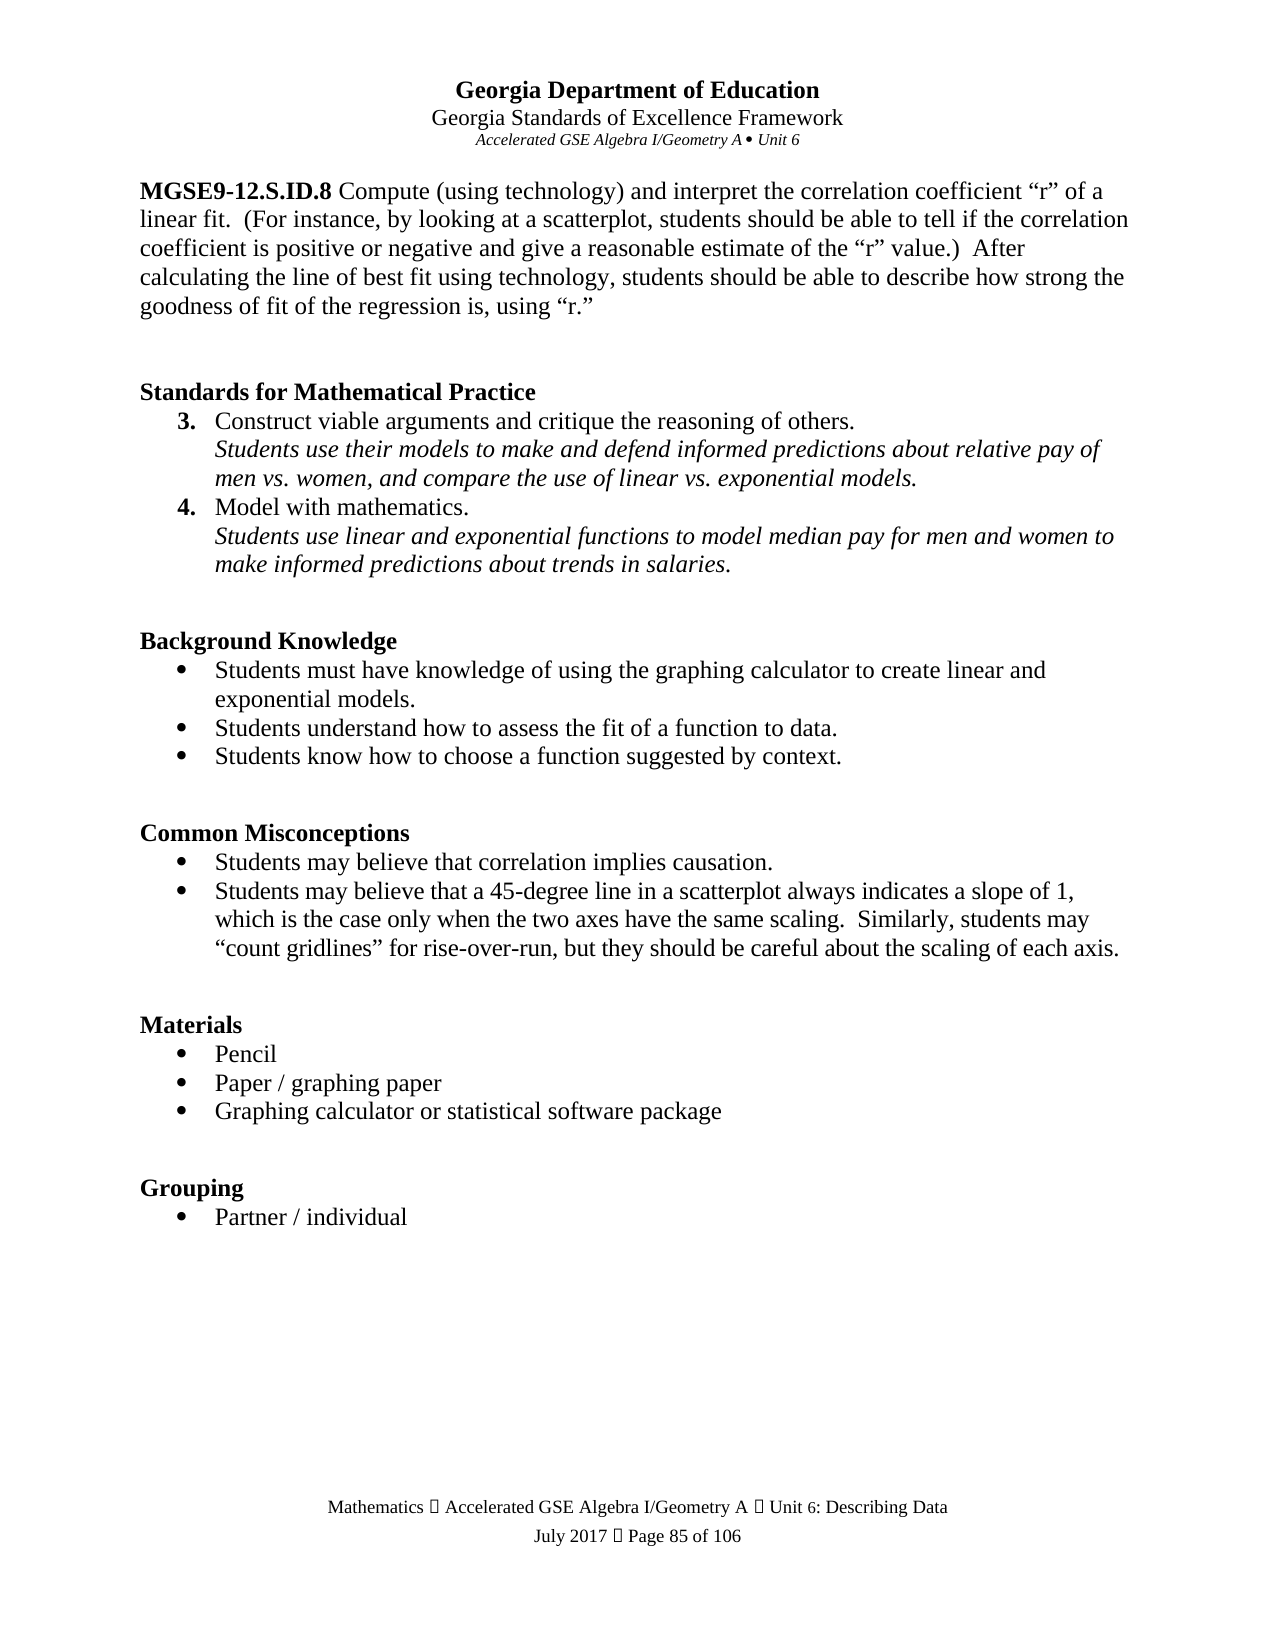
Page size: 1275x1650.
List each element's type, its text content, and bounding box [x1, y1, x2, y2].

list Graphing calculator or statistical software package [177, 1096, 1135, 1125]
list Students understand how to assess the fit of a function to data. [177, 713, 1135, 741]
text MGSE9-12.S.ID.8 Compute (using technology) and interpret the correlation coefficient “r” of a linear fit. (For instance, by looking at a scatterplot, students should be able to tell if the correlation coefficient is positive or negative and give a reasonable estimate of the “r” value.) After calculating the line of best fit using technology, students should be able to describe how strong the goodness of fit of the regression is, using “r.” [139, 176, 1133, 319]
text Background Knowledge [139, 626, 1135, 655]
text Common Misconceptions [139, 818, 1135, 847]
list Students may believe that a 45-degree line in a scatterplot always indicates a slope of 1, which is the case only when the two axes have the same scaling. Similarly, students may “count gridlines” for rise-over-run, but they should be careful about the scaling of each axis. [177, 876, 1135, 962]
text Students use their models to make and defend informed predictions about relative pay of men vs. women, and compare the use of linear vs. exponential models. [214, 434, 1135, 492]
text 3. Construct viable arguments and critique the reasoning of others. [177, 406, 1135, 434]
list Partner / individual [177, 1202, 1135, 1231]
list Pencil [177, 1039, 1135, 1068]
list Students must have knowledge of using the graphing calculator to create linear and exponential models. [177, 655, 1135, 713]
text Standards for Mathematical Practice [139, 377, 1135, 406]
text Students use linear and exponential functions to model median pay for men and women to make informed predictions about trends in salaries. [214, 521, 1135, 578]
list Paper / graphing paper [177, 1068, 1135, 1096]
text Grouping [139, 1173, 1135, 1202]
text Materials [139, 1010, 1135, 1039]
text 4. Model with mathematics. [177, 492, 1135, 521]
list Students may believe that correlation implies causation. [177, 847, 1135, 876]
list Students know how to choose a function suggested by context. [177, 741, 1135, 770]
